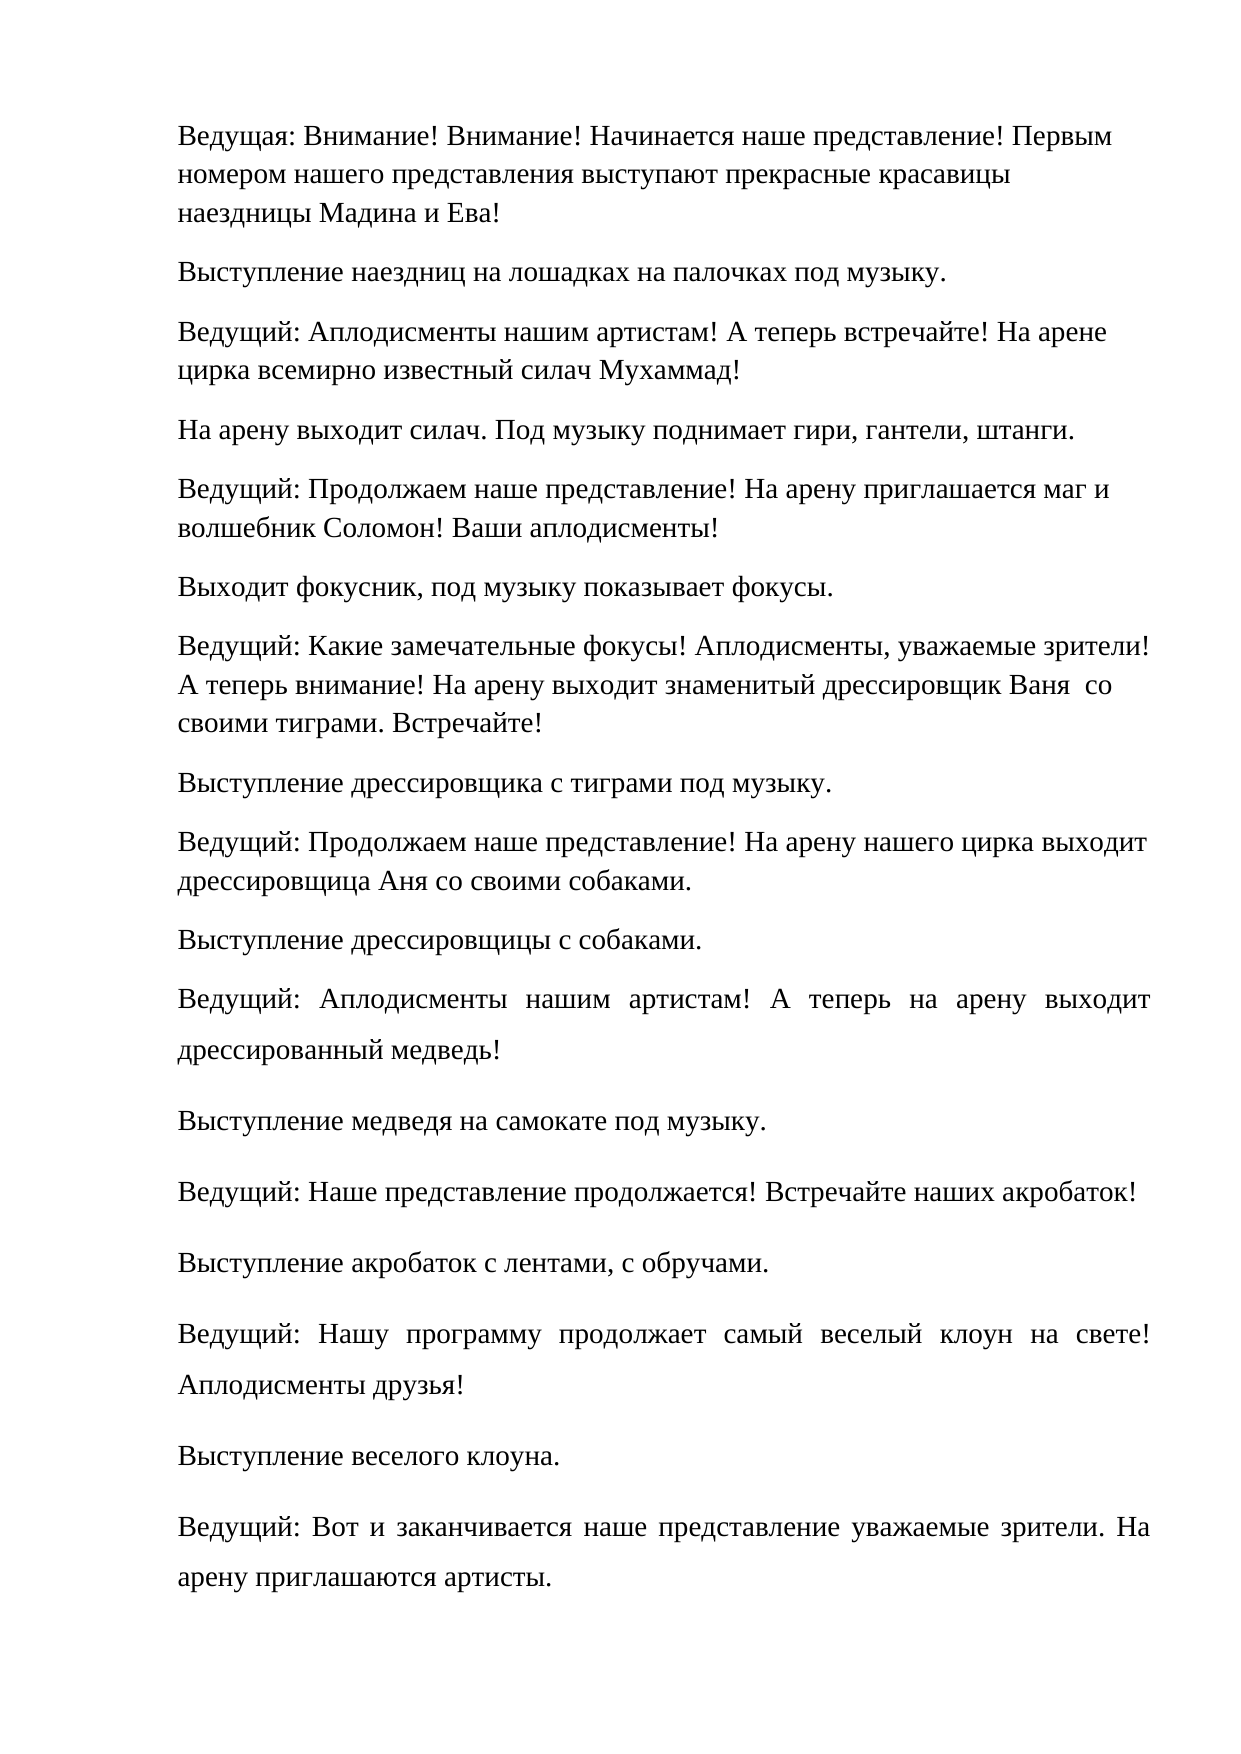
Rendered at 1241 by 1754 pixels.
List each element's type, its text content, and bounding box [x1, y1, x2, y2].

text Ведущий: Продолжаем наше представление! На арену приглашается маг и волшебник Соломон! Ваши аплодисменты! [177, 471, 1152, 543]
text На арену выходит силач. Под музыку поднимает гири, гантели, штанги. [177, 412, 1152, 445]
text Выступление медведя на самокате под музыку. [177, 1103, 1152, 1137]
text Выступление наездниц на лошадках на палочках под музыку. [177, 254, 1152, 288]
text Выступление дрессировщицы с собаками. [177, 922, 1152, 956]
text Ведущий: Нашу программу продолжает самый веселый клоун на свете! Аплодисменты друзья! [177, 1317, 1152, 1400]
text Ведущий: Какие замечательные фокусы! Аплодисменты, уважаемые зрители! А теперь внимание! На арену выходит знаменитый дрессировщик Ваня со своими тиграми. Встречайте! [177, 628, 1152, 739]
text Ведущий: Продолжаем наше представление! На арену нашего цирка выходит дрессировщица Аня со своими собаками. [177, 824, 1152, 896]
text Ведущий: Вот и заканчивается наше представление уважаемые зрители. На арену приглашаются артисты. [177, 1509, 1152, 1593]
text Ведущая: Внимание! Внимание! Начинается наше представление! Первым номером нашего представления выступают прекрасные красавицы наездницы Мадина и Ева! [177, 118, 1152, 229]
text Выступление веселого клоуна. [177, 1438, 1152, 1472]
text Ведущий: Наше представление продолжается! Встречайте наших акробаток! [177, 1174, 1152, 1208]
text Выступление дрессировщика с тиграми под музыку. [177, 765, 1152, 798]
text Ведущий: Аплодисменты нашим артистам! А теперь на арену выходит дрессированный медведь! [177, 982, 1152, 1066]
text Ведущий: Аплодисменты нашим артистам! А теперь встречайте! На арене цирка всемирно известный силач Мухаммад! [177, 314, 1152, 386]
text Выходит фокусник, под музыку показывает фокусы. [177, 569, 1152, 603]
text Выступление акробаток с лентами, с обручами. [177, 1245, 1152, 1279]
